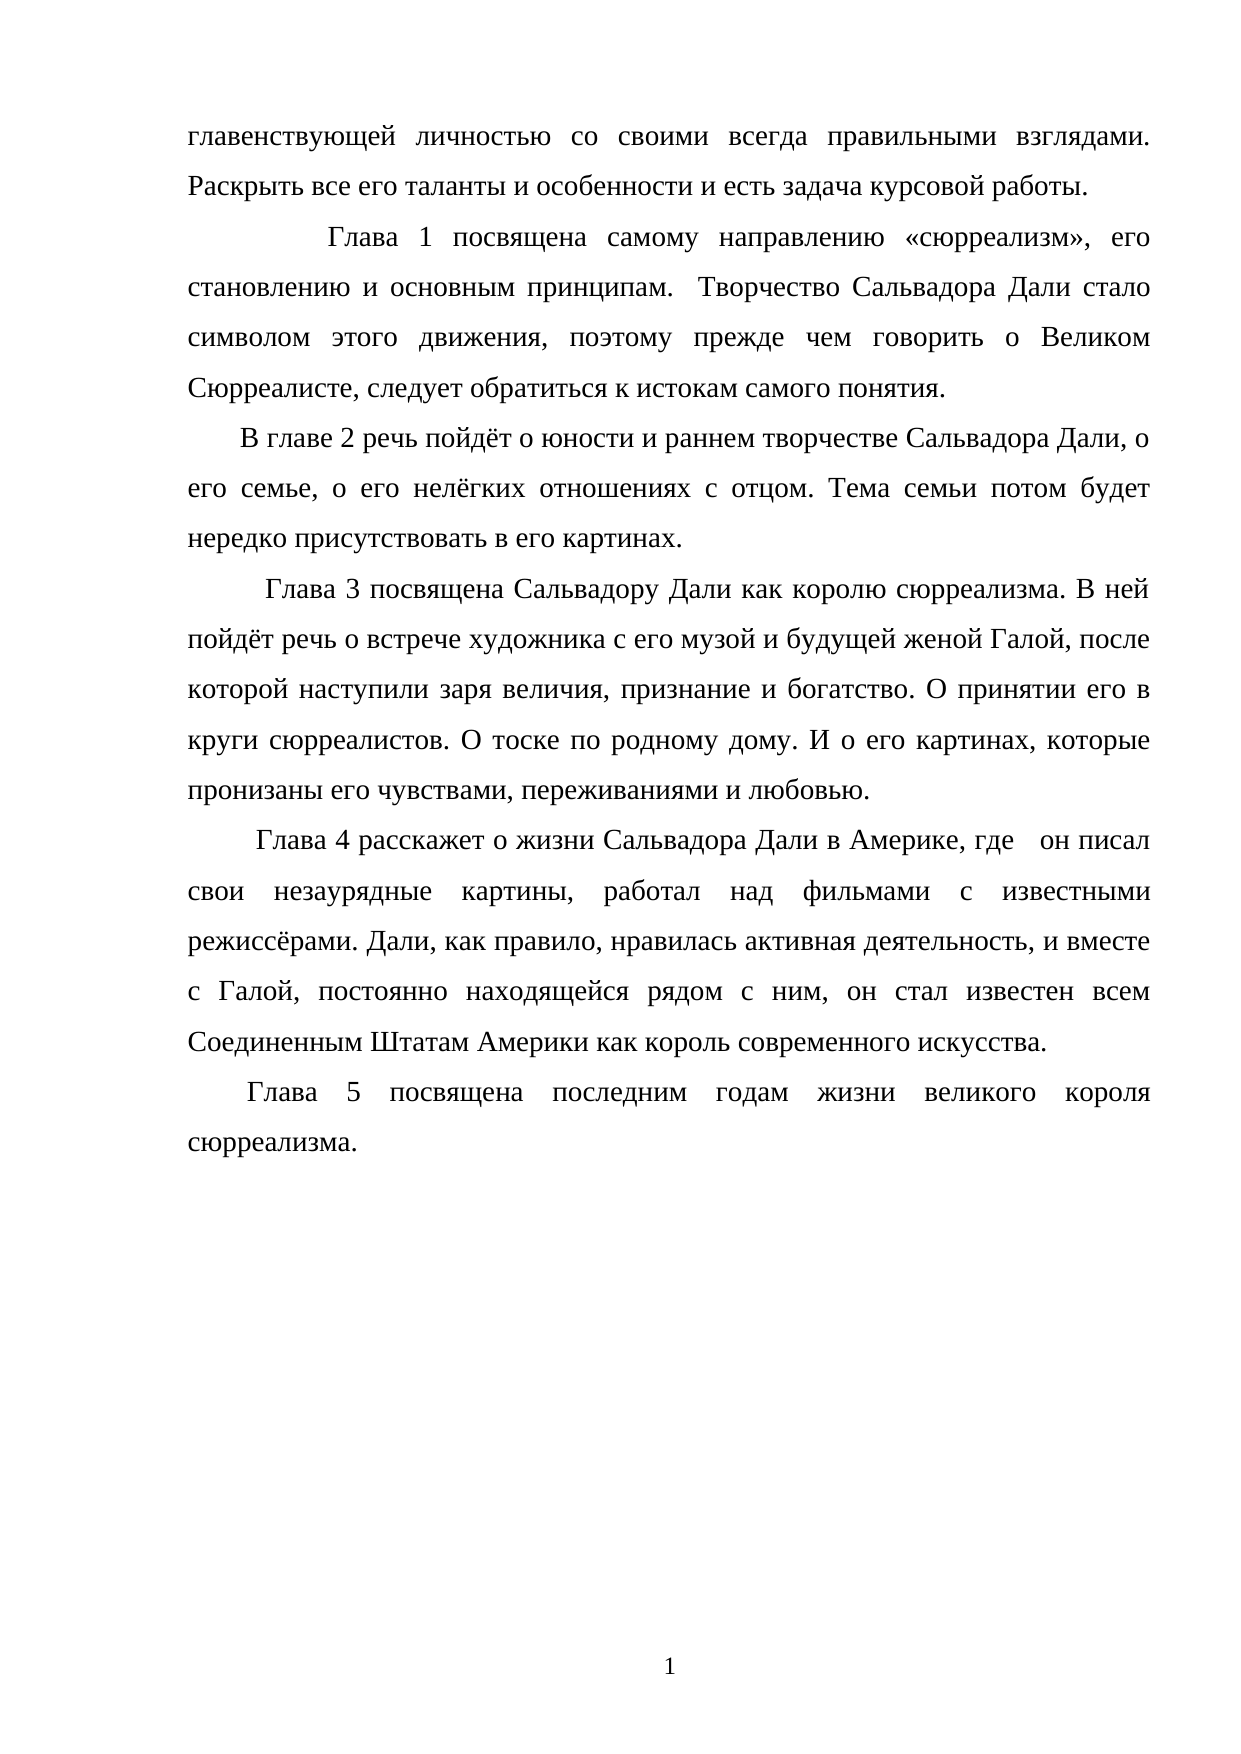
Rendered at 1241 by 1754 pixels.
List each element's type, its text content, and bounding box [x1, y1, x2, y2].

text Глава 3 посвящена Сальвадору Дали как королю сюрреализма. В ней пойдёт речь о встрече художника с его музой и будущей женой Галой, после которой наступили заря величия, признание и богатство. О принятии его в круги сюрреалистов. О тоске по родному дому. И о его картинах, которые пронизаны его чувствами, переживаниями и любовью. [187, 571, 1152, 806]
text В главе 2 речь пойдёт о юности и раннем творчестве Сальвадора Дали, о его семье, о его нелёгких отношениях с отцом. Тема семьи потом будет нередко присутствовать в его картинах. [187, 420, 1152, 554]
text Глава 4 расскажет о жизни Сальвадора Дали в Америке, где он писал свои незаурядные картины, работал над фильмами с известными режиссёрами. Дали, как правило, нравилась активная деятельность, и вместе с Галой, постоянно находящейся рядом с ним, он стал известен всем Соединенным Штатам Америки как король современного искусства. [187, 822, 1152, 1057]
text Глава 1 посвящена самому направлению «сюрреализм», его становлению и основным принципам. Творчество Сальвадора Дали стало символом этого движения, поэтому прежде чем говорить о Великом Сюрреалисте, следует обратиться к истокам самого понятия. [187, 219, 1152, 403]
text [187, 118, 1152, 202]
text Глава 5 посвящена последним годам жизни великого короля сюрреализма. [187, 1074, 1152, 1158]
